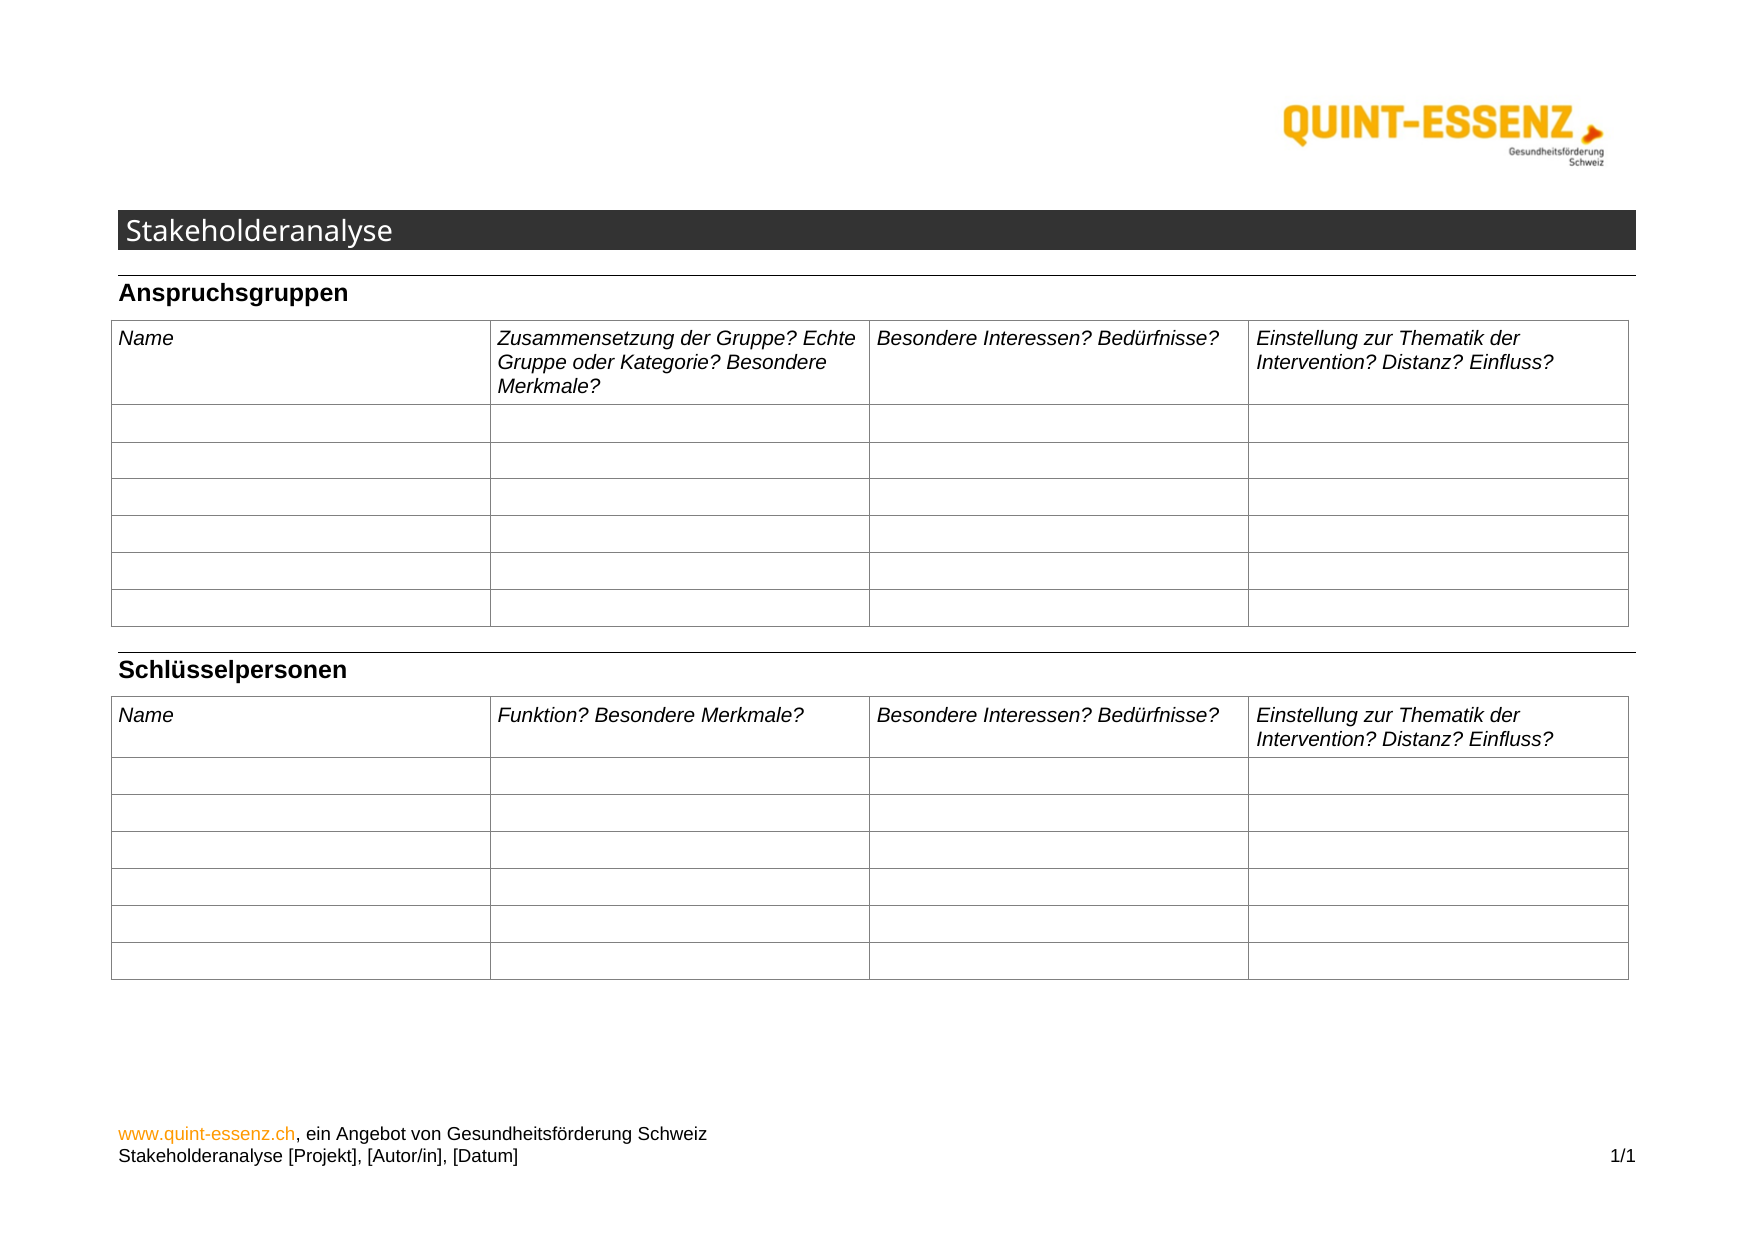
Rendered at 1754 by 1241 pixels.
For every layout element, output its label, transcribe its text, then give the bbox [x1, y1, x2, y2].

table_cell [870, 906, 1248, 942]
table_cell [1249, 479, 1628, 515]
table_cell [112, 943, 490, 979]
text Stakeholderanalyse [118, 210, 1636, 250]
table_cell [870, 443, 1248, 478]
table_cell [491, 553, 869, 589]
table_cell [112, 405, 490, 441]
table_cell [870, 943, 1248, 979]
table_cell [491, 479, 869, 515]
table_cell [870, 832, 1248, 868]
table_cell [1249, 590, 1628, 626]
table_header Funktion? Besondere Merkmale? [491, 697, 869, 757]
table_cell [1249, 906, 1628, 942]
table_cell [112, 590, 490, 626]
table_cell [112, 795, 490, 831]
table_cell [112, 553, 490, 589]
table_cell [112, 479, 490, 515]
table_cell [1249, 553, 1628, 589]
table_header Besondere Interessen? Bedürfnisse? [870, 321, 1248, 404]
table_cell [870, 758, 1248, 794]
table_cell [1249, 516, 1628, 552]
table_cell [1249, 758, 1628, 794]
table_cell [491, 590, 869, 626]
table_cell [491, 943, 869, 979]
table_cell [870, 795, 1248, 831]
table_cell [112, 443, 490, 478]
table_cell [870, 516, 1248, 552]
table_cell [112, 832, 490, 868]
table_cell [1249, 943, 1628, 979]
table_header Name [112, 697, 490, 757]
table_cell [491, 516, 869, 552]
text Anspruchsgruppen [118, 276, 1636, 307]
table_cell [870, 553, 1248, 589]
table_header Besondere Interessen? Bedürfnisse? [870, 697, 1248, 757]
table_cell [870, 405, 1248, 441]
table_header Einstellung zur Thematik der Intervention? Distanz? Einfluss? [1249, 697, 1628, 757]
table_cell [491, 443, 869, 478]
table_cell [870, 869, 1248, 905]
table_cell [112, 869, 490, 905]
table_cell [112, 758, 490, 794]
table_cell [1249, 405, 1628, 441]
table_header Zusammensetzung der Gruppe? Echte Gruppe oder Kategorie? Besondere Merkmale? [491, 321, 869, 404]
table_header Name [112, 321, 490, 404]
table_cell [491, 832, 869, 868]
table_cell [1249, 795, 1628, 831]
table_cell [491, 405, 869, 441]
table_cell [112, 516, 490, 552]
text Schlüsselpersonen [118, 653, 1636, 684]
table_cell [870, 590, 1248, 626]
table_cell [112, 906, 490, 942]
table_cell [870, 479, 1248, 515]
table_cell [491, 795, 869, 831]
table_header Einstellung zur Thematik der Intervention? Distanz? Einfluss? [1249, 321, 1628, 404]
table_cell [491, 869, 869, 905]
table_cell [1249, 832, 1628, 868]
picture [1252, 73, 1636, 198]
table_cell [491, 758, 869, 794]
table_cell [491, 906, 869, 942]
table_cell [1249, 869, 1628, 905]
table_cell [1249, 443, 1628, 478]
